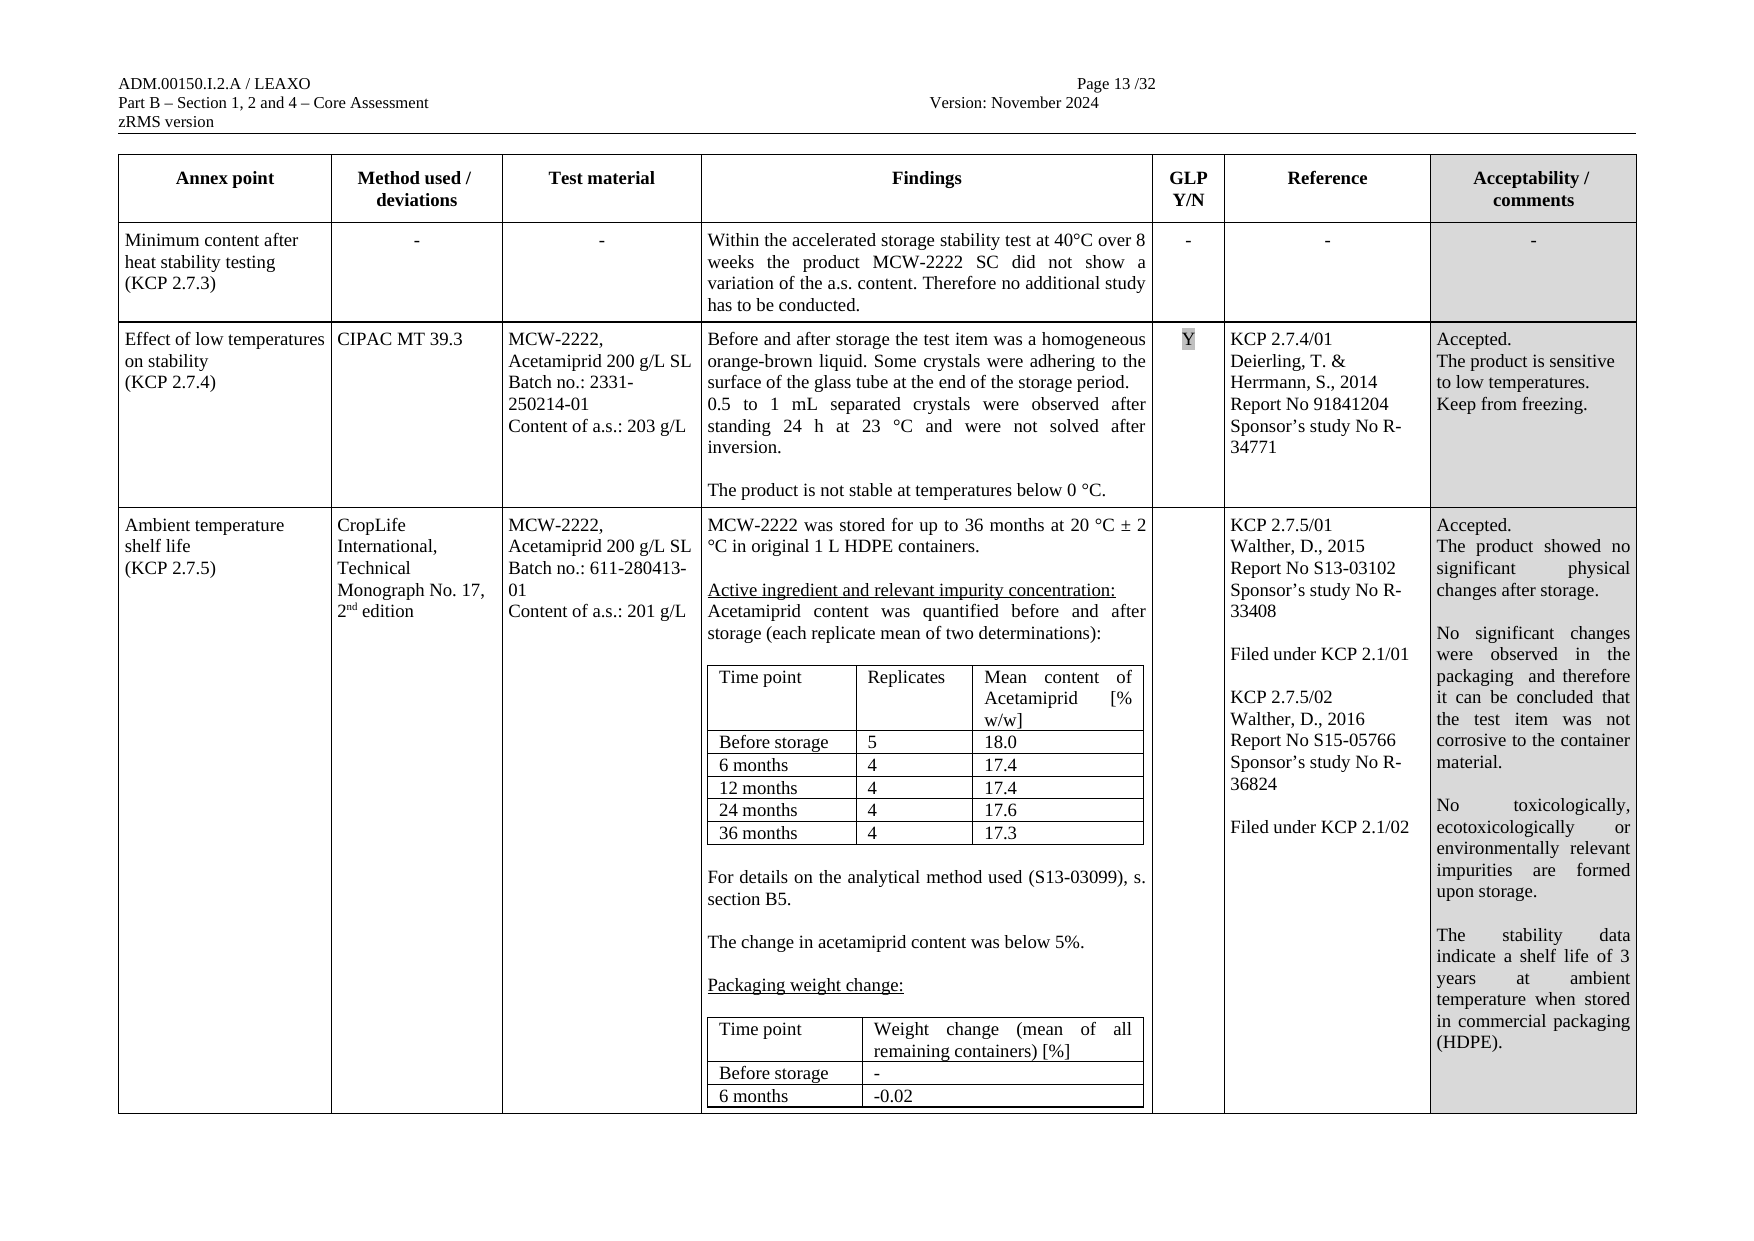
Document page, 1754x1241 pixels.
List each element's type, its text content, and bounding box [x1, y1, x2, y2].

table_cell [1431, 508, 1636, 1113]
table_header GLP Y/N [1153, 155, 1224, 222]
table_cell - [1431, 223, 1636, 321]
table_cell MCW-2222, Acetamiprid 200 g/L SL Batch no.: 2331-250214-01 Content of a.s.: 203 g/L [503, 323, 701, 507]
table_cell - [332, 223, 502, 321]
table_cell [503, 508, 701, 1113]
table_header Test material [503, 155, 701, 222]
table_cell CIPAC MT 39.3 [332, 323, 502, 507]
table_cell KCP 2.7.4/01 Deierling, T. & Herrmann, S., 2014 Report No 91841204 Sponsor’s study No R-34771 [1225, 323, 1430, 507]
table_cell [1153, 508, 1224, 1113]
table_header Findings [702, 155, 1152, 222]
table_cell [1225, 508, 1430, 1113]
table_cell - [1153, 223, 1224, 321]
table_cell Minimum content after heat stability testing (KCP 2.7.3) [119, 223, 331, 321]
table_header Annex point [119, 155, 331, 222]
table_cell Accepted. The product is sensitive to low temperatures. Keep from freezing. [1431, 323, 1636, 507]
table_header Reference [1225, 155, 1430, 222]
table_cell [702, 508, 1152, 1113]
table_header Acceptability / comments [1431, 155, 1636, 222]
table_cell Effect of low temperatures on stability (KCP 2.7.4) [119, 323, 331, 507]
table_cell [332, 508, 502, 1113]
table_header Method used / deviations [332, 155, 502, 222]
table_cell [119, 508, 331, 1113]
table_cell - [1225, 223, 1430, 321]
table_cell - [503, 223, 701, 321]
table_cell Y [1153, 323, 1224, 507]
table_cell Before and after storage the test item was a homogeneous orange-brown liquid. Some crystals were adhering to the surface of the glass tube at the end of the storage period. 0.5 to 1 mL separated crystals were observed after standing 24 h at 23 °C and were not solved after inversion. The product is not stable at temperatures below 0 °C. [702, 323, 1152, 507]
table_cell Within the accelerated storage stability test at 40°C over 8 weeks the product MCW-2222 SC did not show a variation of the a.s. content. Therefore no additional study has to be conducted. [702, 223, 1152, 321]
